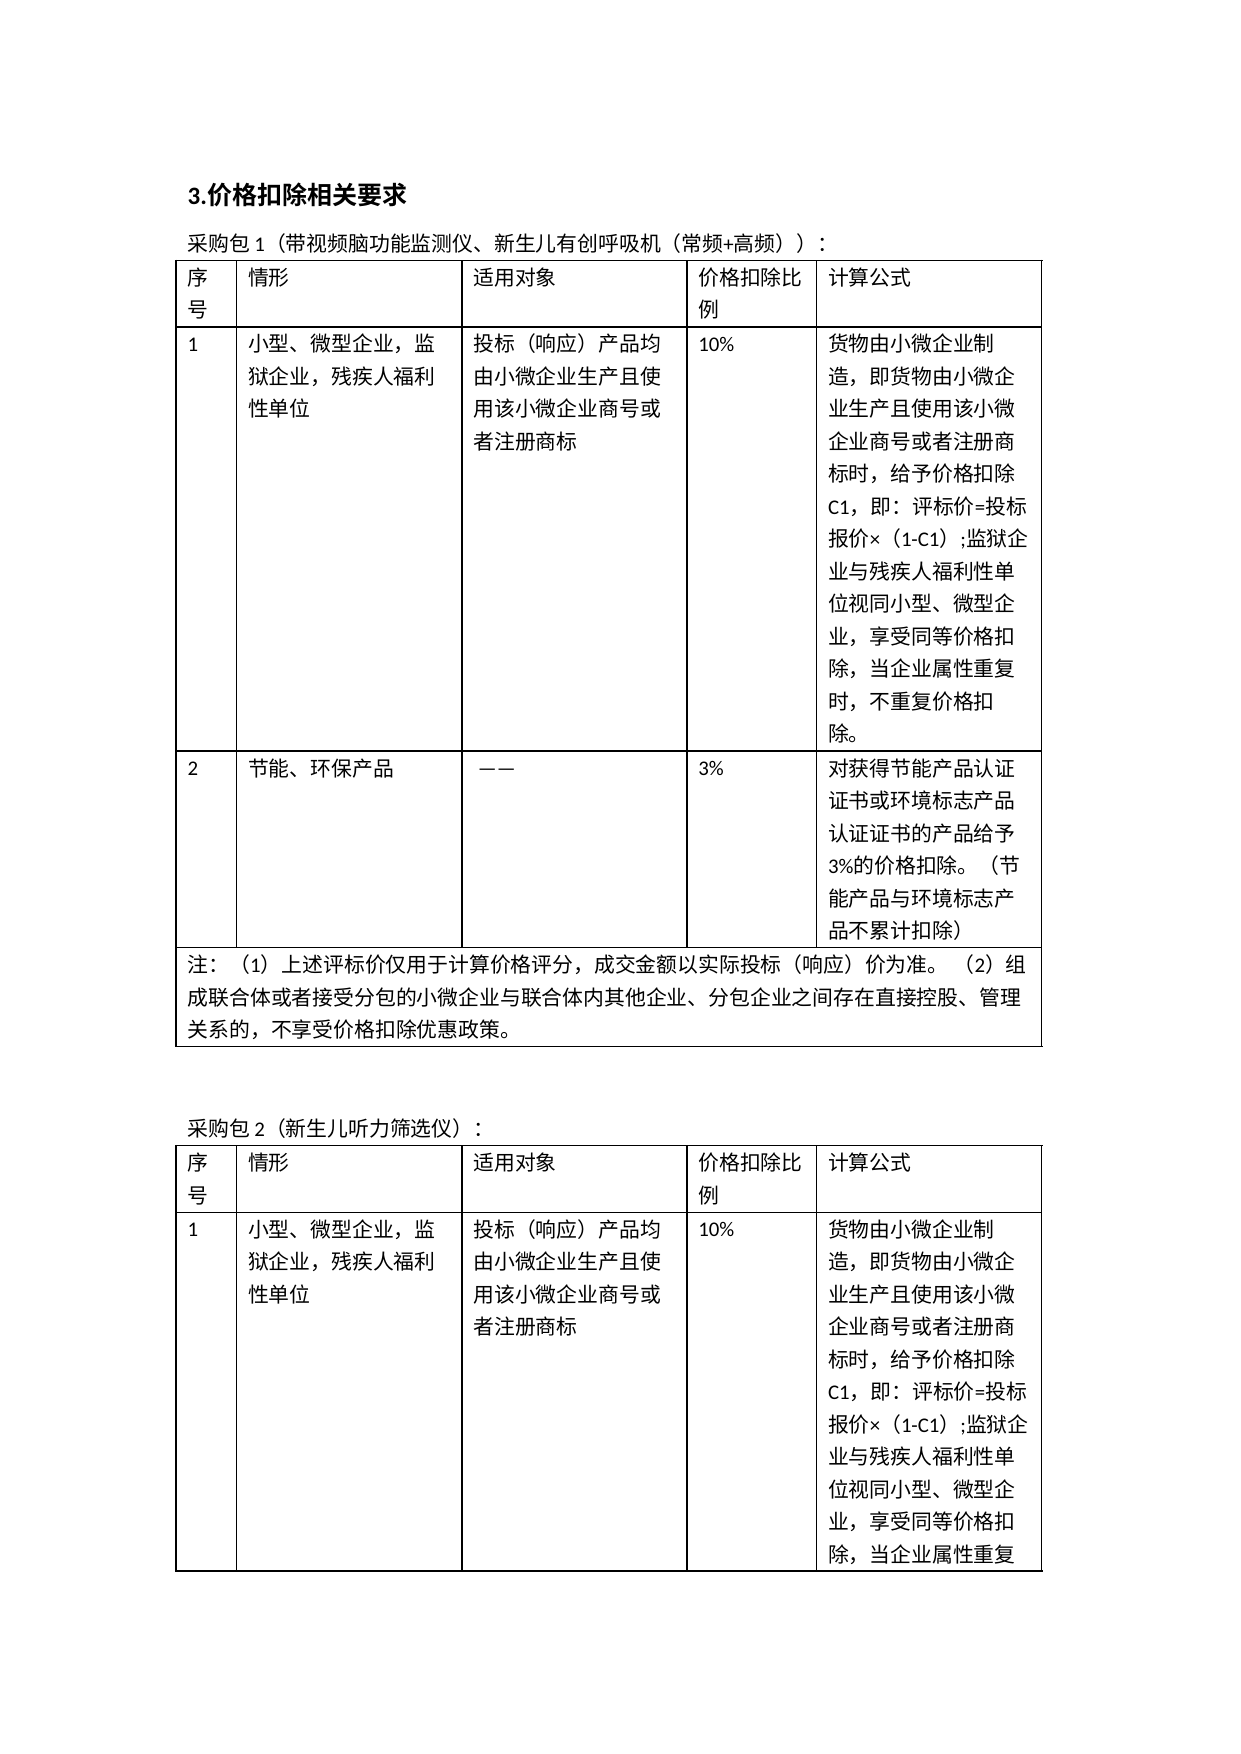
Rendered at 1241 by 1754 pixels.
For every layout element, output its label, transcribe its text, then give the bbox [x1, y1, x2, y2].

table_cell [817, 1213, 1041, 1570]
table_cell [463, 1213, 686, 1570]
table_cell 10% [688, 1213, 816, 1570]
table_header 价格扣除比例 [688, 1146, 816, 1211]
table_cell 节能、环保产品 [237, 752, 461, 947]
table_cell 对获得节能产品认证证书或环境标志产品认证证书的产品给予3%的价格扣除。（节能产品与环境标志产品不累计扣除） [817, 752, 1041, 947]
text 3.价格扣除相关要求 [187, 162, 1053, 227]
table_cell 1 [177, 1213, 236, 1570]
table_cell —— [463, 752, 686, 947]
table_header 计算公式 [817, 261, 1041, 326]
text 采购包2（新生儿听力筛选仪）： [187, 1112, 1053, 1145]
table_header 适用对象 [463, 261, 686, 326]
table_cell 投标（响应）产品均由小微企业生产且使用该小微企业商号或者注册商标 [463, 328, 686, 750]
table_cell 注：（1）上述评标价仅用于计算价格评分，成交金额以实际投标（响应）价为准。 （2）组成联合体或者接受分包的小微企业与联合体内其他企业、分包企业之间存在直接控股、管理关系的，不享受价格扣除优惠政策。 [177, 948, 1041, 1046]
table_cell 2 [177, 752, 236, 947]
table_header 计算公式 [817, 1146, 1041, 1211]
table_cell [237, 1213, 461, 1570]
table_header 适用对象 [463, 1146, 686, 1211]
table_cell 10% [688, 328, 816, 750]
table_header 情形 [237, 1146, 461, 1211]
text 采购包1（带视频脑功能监测仪、新生儿有创呼吸机（常频+高频））： [187, 227, 1053, 259]
table_header 序号 [177, 261, 236, 326]
table_header 序号 [177, 1146, 236, 1211]
table_cell 1 [177, 328, 236, 750]
table_cell 3% [688, 752, 816, 947]
table_header 价格扣除比例 [688, 261, 816, 326]
table_header 情形 [237, 261, 461, 326]
table_cell 货物由小微企业制造，即货物由小微企业生产且使用该小微企业商号或者注册商标时，给予价格扣除C1，即：评标价=投标报价×（1-C1）;监狱企业与残疾人福利性单位视同小型、微型企业，享受同等价格扣除，当企业属性重复时，不重复价格扣除。 [817, 328, 1041, 750]
table_cell 小型、微型企业，监狱企业，残疾人福利性单位 [237, 328, 461, 750]
